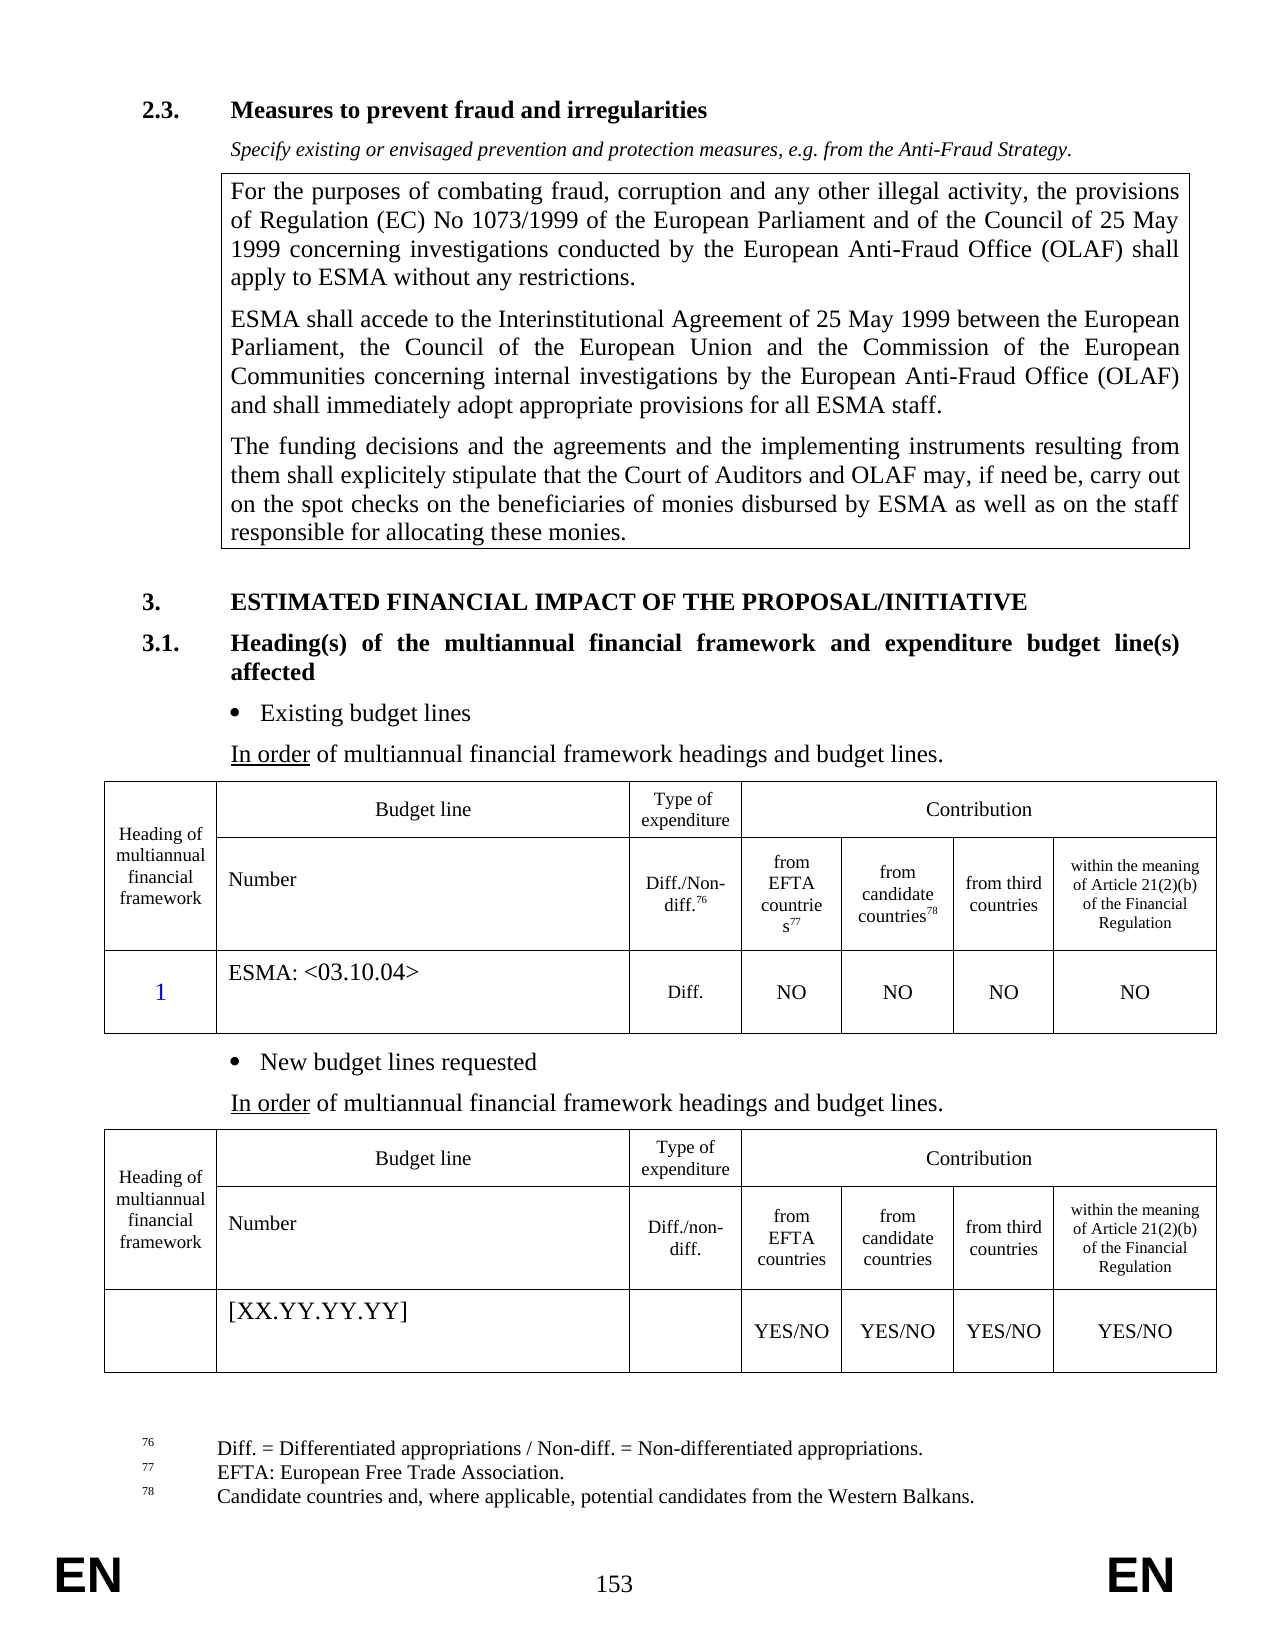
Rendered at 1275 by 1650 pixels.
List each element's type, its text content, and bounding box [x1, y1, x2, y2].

subtitle 3.1. Heading(s) of the multiannual financial framework and expenditure budget line(s) affected [142, 628, 1181, 686]
table_cell YES/NO [842, 1290, 953, 1372]
text In order of multiannual financial framework headings and budget lines. [230, 1088, 1181, 1117]
table_cell ESMA: <03.10.04> [217, 951, 629, 1033]
table_header Type of expenditure [630, 1130, 741, 1186]
table_header Heading of multiannual financial framework [105, 1130, 216, 1288]
table_cell from candidate countries [842, 1187, 953, 1288]
table_header Contribution [742, 1130, 1216, 1186]
table_header Type of expenditure [630, 782, 741, 837]
table_cell Number [217, 1187, 629, 1288]
table_cell YES/NO [742, 1290, 841, 1372]
table_cell YES/NO [954, 1290, 1053, 1372]
table_cell Diff. [630, 951, 741, 1033]
text Specify existing or envisaged prevention and protection measures, e.g. from the Anti-Fraud Strategy. [230, 136, 1181, 161]
table_cell from candidate countries [842, 838, 953, 949]
subtitle 2.3. Measures to prevent fraud and irregularities [142, 95, 1181, 124]
text In order of multiannual financial framework headings and budget lines. [230, 739, 1181, 768]
table_cell from EFTA countries [742, 838, 841, 949]
table_cell Diff./non-diff. [630, 1187, 741, 1288]
table_cell [630, 1290, 741, 1372]
list New budget lines requested [230, 1047, 1181, 1075]
table_cell NO [954, 951, 1053, 1033]
table_header Contribution [742, 782, 1216, 837]
table_cell within the meaning of Article 21(2)(b) of the Financial Regulation [1054, 838, 1216, 949]
table_cell NO [742, 951, 841, 1033]
table_cell [105, 1290, 216, 1372]
table_cell from EFTA countries [742, 1187, 841, 1288]
text The funding decisions and the agreements and the implementing instruments resulting from them shall explicitely stipulate that the Court of Auditors and OLAF may, if need be, carry out on the spot checks on the beneficiaries of monies disbursed by ESMA as well as on the staff responsible for allocating these monies. [222, 428, 1189, 548]
table_cell NO [1054, 951, 1216, 1033]
table_cell YES/NO [1054, 1290, 1216, 1372]
text ESMA shall accede to the Interinstitutional Agreement of 25 May 1999 between the European Parliament, the Council of the European Union and the Commission of the European Communities concerning internal investigations by the European Anti-Fraud Office (OLAF) and shall immediately adopt appropriate provisions for all ESMA staff. [222, 301, 1189, 419]
table_cell Number [217, 838, 629, 949]
table_header Budget line [217, 1130, 629, 1186]
table_cell NO [842, 951, 953, 1033]
table_cell [XX.YY.YY.YY] [217, 1290, 629, 1372]
table_cell from third countries [954, 1187, 1053, 1288]
table_header Heading of multiannual financial framework [105, 782, 216, 949]
text For the purposes of combating fraud, corruption and any other illegal activity, the provisions of Regulation (EC) No 1073/1999 of the European Parliament and of the Council of 25 May 1999 concerning investigations conducted by the European Anti-Fraud Office (OLAF) shall apply to ESMA without any restrictions. [222, 174, 1189, 291]
table_cell from third countries [954, 838, 1053, 949]
table_cell within the meaning of Article 21(2)(b) of the Financial Regulation [1054, 1187, 1216, 1288]
subtitle 3. ESTIMATED FINANCIAL IMPACT OF THE PROPOSAL/INITIATIVE [142, 587, 1181, 616]
list Existing budget lines [230, 698, 1181, 727]
table_cell 1 [105, 951, 216, 1033]
table_header Budget line [217, 782, 629, 837]
table_cell Diff./Non-diff. [630, 838, 741, 949]
